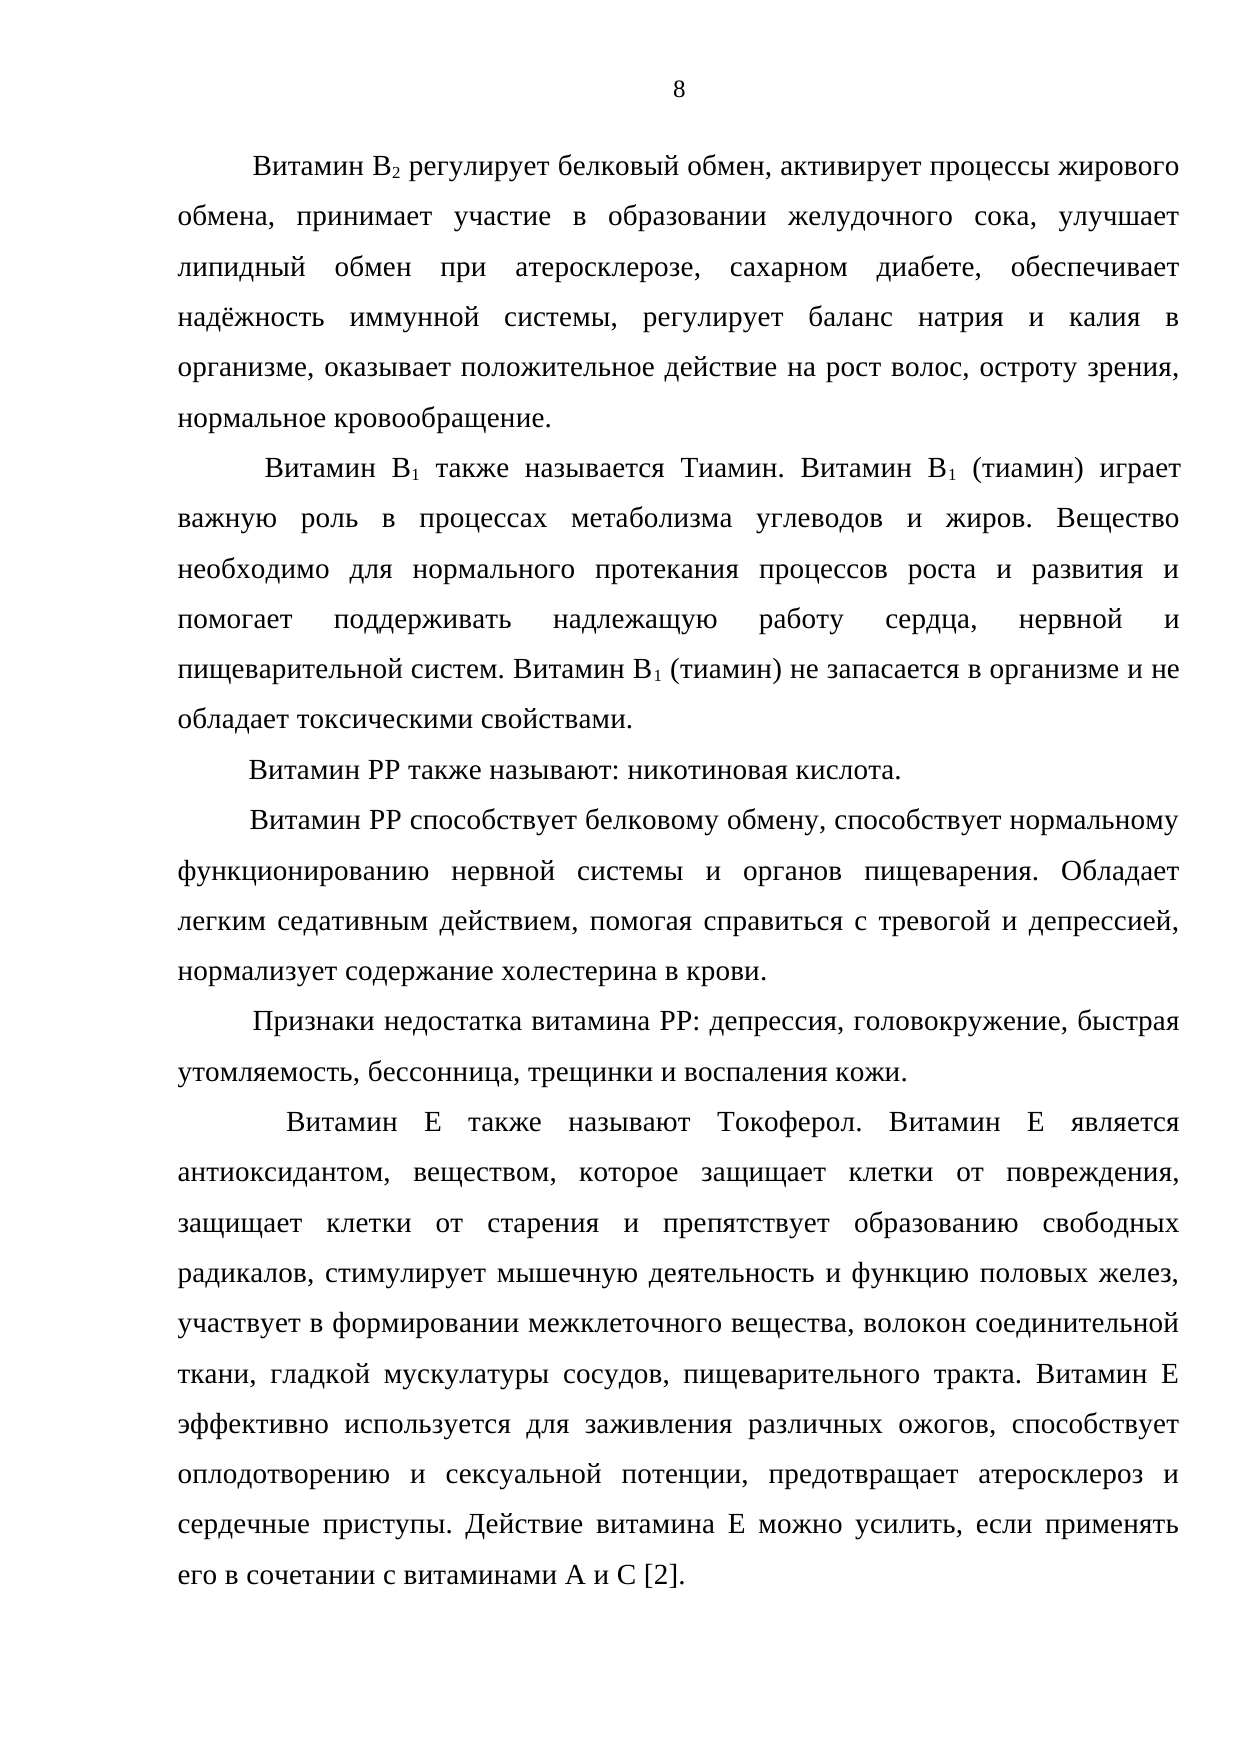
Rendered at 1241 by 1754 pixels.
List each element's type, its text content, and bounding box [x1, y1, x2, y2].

text Витамин РР также называют: никотиновая кислота. [177, 752, 1181, 786]
text Витамин РР способствует белковому обмену, способствует нормальному функционированию нервной системы и органов пищеварения. Обладает легким седативным действием, помогая справиться с тревогой и депрессией, нормализует содержание холестерина в крови. [177, 802, 1181, 987]
text Витамин B2 регулирует белковый обмен, активирует процессы жирового обмена, принимает участие в образовании желудочного сока, улучшает липидный обмен при атеросклерозе, сахарном диабете, обеспечивает надёжность иммунной системы, регулирует баланс натрия и калия в организме, оказывает положительное действие на рост волос, остроту зрения, нормальное кровообращение. [177, 118, 1181, 433]
text Витамин B1 также называется Тиамин. Витамин B1 (тиамин) играет важную роль в процессах метаболизма углеводов и жиров. Вещество необходимо для нормального протекания процессов роста и развития и помогает поддерживать надлежащую работу сердца, нервной и пищеварительной систем. Витамин B1 (тиамин) не запасается в организме и не обладает токсическими свойствами. [177, 450, 1181, 735]
text Витамин E также называют Токоферол. Витамин E является антиоксидантом, веществом, которое защищает клетки от повреждения, защищает клетки от старения и препятствует образованию свободных радикалов, стимулирует мышечную деятельность и функцию половых желез, участвует в формировании межклеточного вещества, волокон соединительной ткани, гладкой мускулатуры сосудов, пищеварительного тракта. Витамин E эффективно используется для заживления различных ожогов, способствует оплодотворению и сексуальной потенции, предотвращает атеросклероз и сердечные приступы. Действие витамина Е можно усилить, если применять его в сочетании с витаминами А и С [2]. [177, 1104, 1181, 1591]
text Признаки недостатка витамина PP: депрессия, головокружение, быстрая утомляемость, бессонница, трещинки и воспаления кожи. [177, 1003, 1181, 1087]
